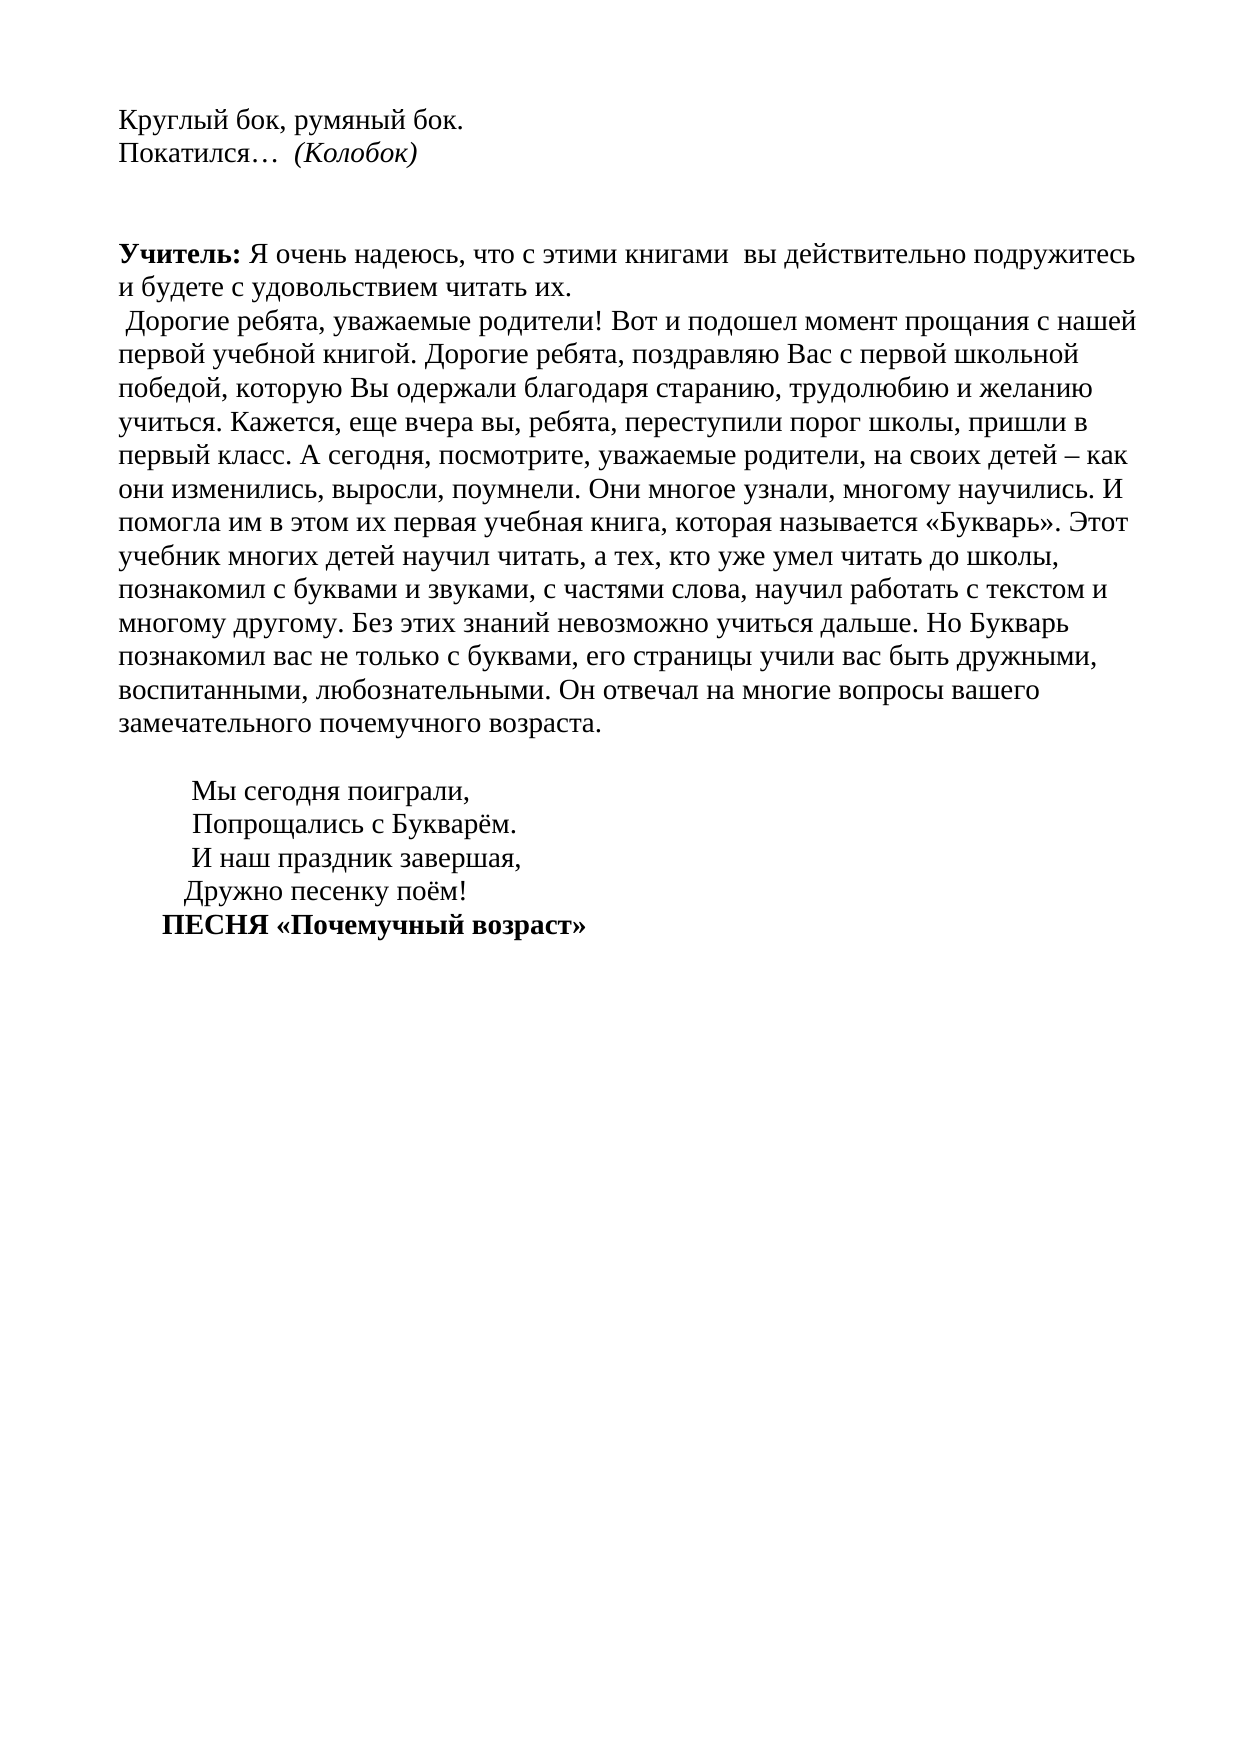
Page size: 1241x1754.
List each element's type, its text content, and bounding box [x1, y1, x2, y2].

text Дорогие ребята, уважаемые родители! Вот и подошел момент прощания с нашей первой учебной книгой. Дорогие ребята, поздравляю Вас с первой школьной победой, которую Вы одержали благодаря старанию, трудолюбию и желанию учиться. Кажется, еще вчера вы, ребята, переступили порог школы, пришли в первый класс. А сегодня, посмотрите, уважаемые родители, на своих детей – как они изменились, выросли, поумнели. Они многое узнали, многому научились. И помогла им в этом их первая учебная книга, которая называется «Букварь». Этот учебник многих детей научил читать, а тех, кто уже умел читать до школы, познакомил с буквами и звуками, с частями слова, научил работать с текстом и многому другому. Без этих знаний невозможно учиться дальше. Но Букварь познакомил вас не только с буквами, его страницы учили вас быть дружными, воспитанными, любознательными. Он отвечал на многие вопросы вашего замечательного почемучного возраста. [118, 303, 1137, 739]
text Покатился… (Колобок) [118, 135, 1137, 169]
text Учитель: Я очень надеюсь, что с этими книгами вы действительно подружитесь и будете с удовольствием читать их. [118, 236, 1137, 303]
text Круглый бок, румяный бок. [118, 102, 1137, 135]
text Дружно песенку поём! [118, 873, 1137, 907]
text ПЕСНЯ «Почемучный возраст» [118, 907, 1137, 940]
text Мы сегодня поиграли, [118, 773, 1137, 806]
text Попрощались с Букварём. [192, 806, 1137, 840]
text И наш праздник завершая, [118, 840, 1137, 873]
